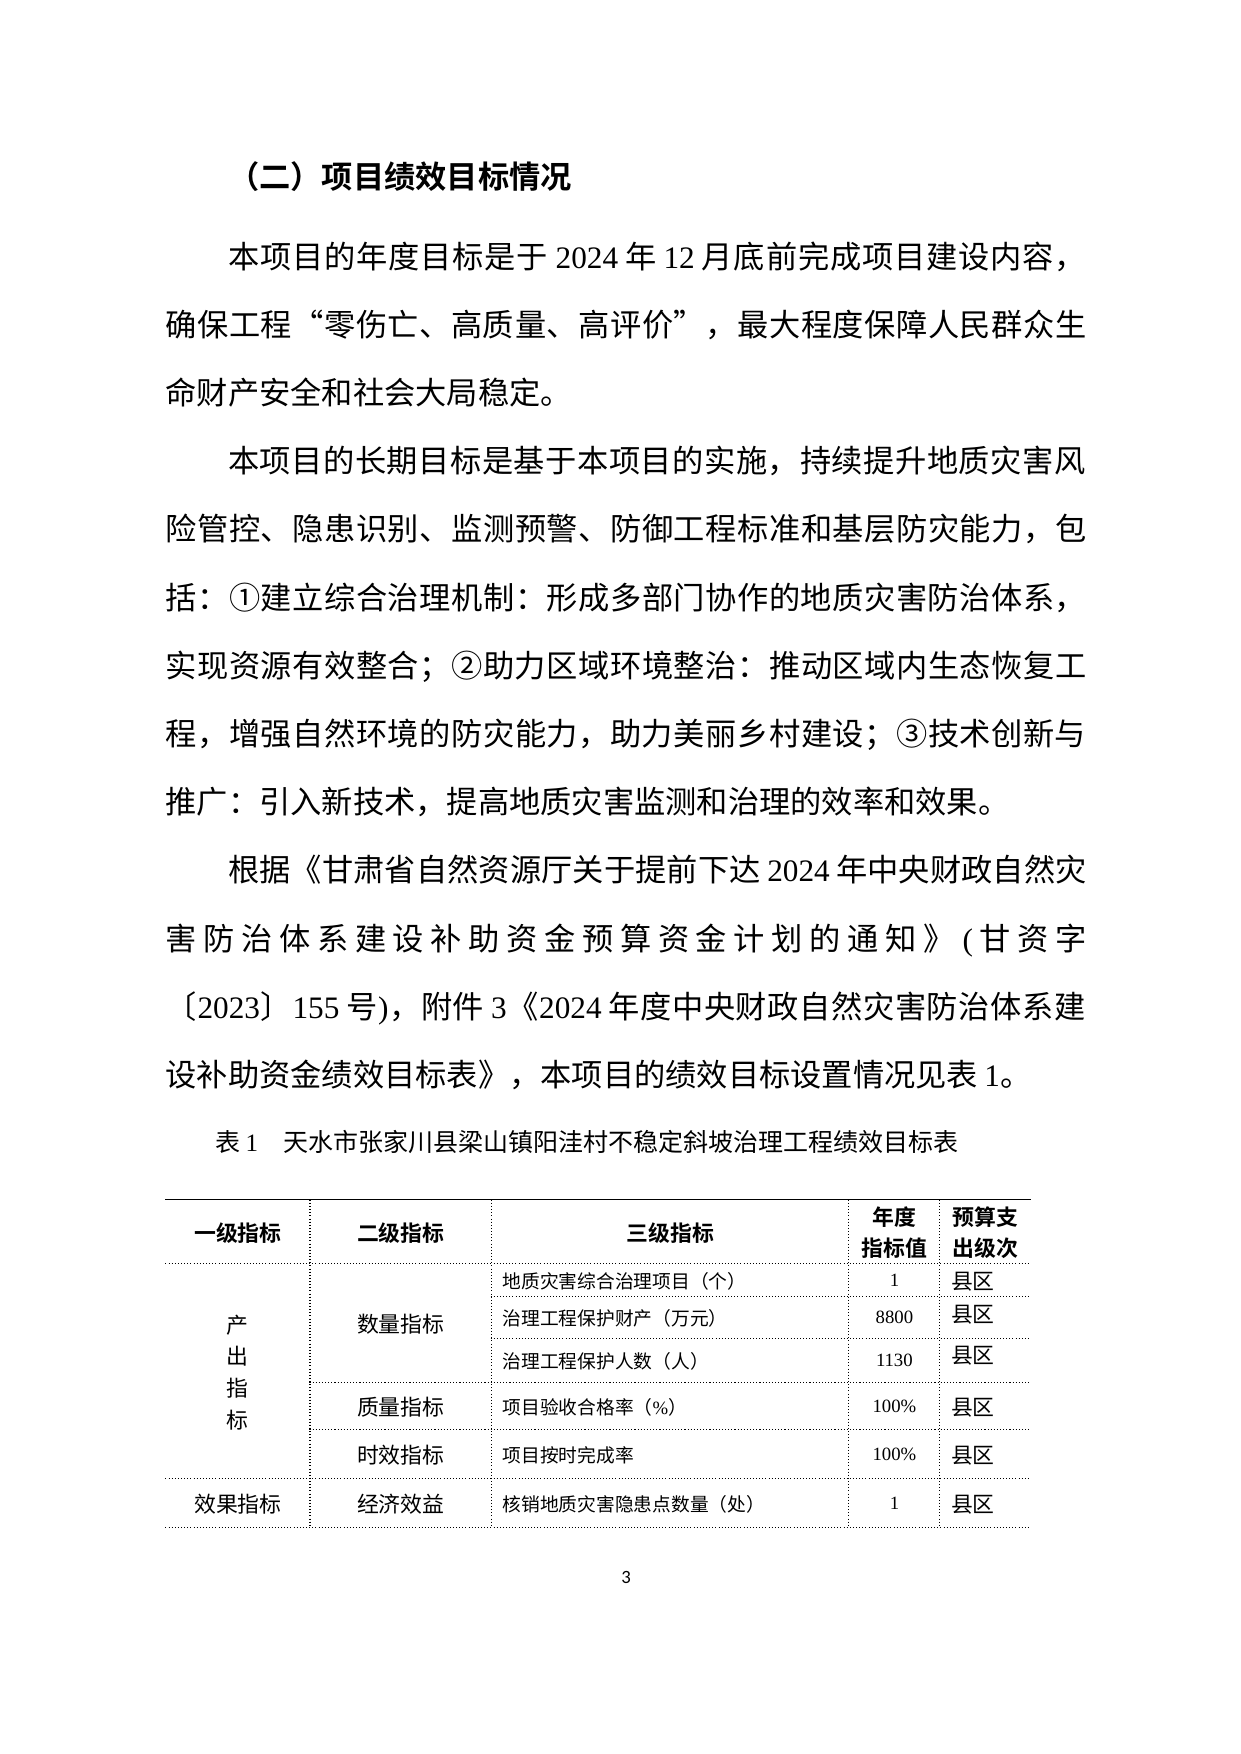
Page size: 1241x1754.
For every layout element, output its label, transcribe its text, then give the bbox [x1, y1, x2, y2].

table_cell 8800 [849, 1296, 939, 1337]
table_cell 100% [849, 1382, 939, 1429]
table_cell 县区 [940, 1429, 1031, 1478]
table_header 一级指标 [165, 1200, 310, 1263]
table_header 预算支出级次 [940, 1200, 1031, 1263]
table_cell 地质灾害综合治理项目（个） [491, 1263, 849, 1296]
subtitle （二）项目绩效目标情况 [165, 152, 1087, 197]
table_cell 产 出 指 标 [165, 1263, 310, 1478]
table_cell 治理工程保护财产（万元） [491, 1296, 849, 1337]
text 根据《甘肃省自然资源厅关于提前下达2024年中央财政自然灾害防治体系建设补助资金预算资金计划的通知》(甘资字〔2023〕155号)，附件3《2024年度中央财政自然灾害防治体系建设补助资金绩效目标表》，本项目的绩效目标设置情况见表1。 [165, 846, 1087, 1096]
text 本项目的年度目标是于2024年12月底前完成项目建设内容，确保工程“零伤亡、高质量、高评价”，最大程度保障人民群众生命财产安全和社会大局稳定。 [165, 232, 1087, 414]
table_cell 县区 [940, 1338, 1031, 1382]
table_header 二级指标 [310, 1200, 491, 1263]
text 表1 天水市张家川县梁山镇阳洼村不稳定斜坡治理工程绩效目标表 [165, 1118, 1087, 1164]
table_cell 时效指标 [310, 1429, 491, 1478]
table_cell 县区 [940, 1382, 1031, 1429]
table_cell 县区 [940, 1478, 1031, 1527]
table_cell 1130 [849, 1338, 939, 1382]
table_cell 项目验收合格率（%） [491, 1382, 849, 1429]
table_cell 1 [849, 1263, 939, 1296]
table_cell 经济效益 [310, 1478, 491, 1527]
table_cell 核销地质灾害隐患点数量（处） [491, 1478, 849, 1527]
table_header 年度 指标值 [849, 1200, 939, 1263]
table_cell 数量指标 [310, 1263, 491, 1382]
table_cell 100% [849, 1429, 939, 1478]
table_cell 县区 [940, 1296, 1031, 1337]
text 本项目的长期目标是基于本项目的实施，持续提升地质灾害风险管控、隐患识别、监测预警、防御工程标准和基层防灾能力‌，包括：①建立综合治理机制：形成多部门协作的地质灾害防治体系，实现资源有效整合；②助力区域环境整治：推动区域内生态恢复工程，增强自然环境的防灾能力，助力美丽乡村建设；③技术创新与推广：引入新技术，提高地质灾害监测和治理的效率和效果。 [165, 436, 1087, 823]
table_cell 效果指标 [165, 1478, 310, 1527]
table_cell 质量指标 [310, 1382, 491, 1429]
table_cell 治理工程保护人数（人） [491, 1338, 849, 1382]
table_cell 县区 [940, 1263, 1031, 1296]
table_cell 1 [849, 1478, 939, 1527]
table_header 三级指标 [491, 1200, 849, 1263]
table_cell 项目按时完成率 [491, 1429, 849, 1478]
